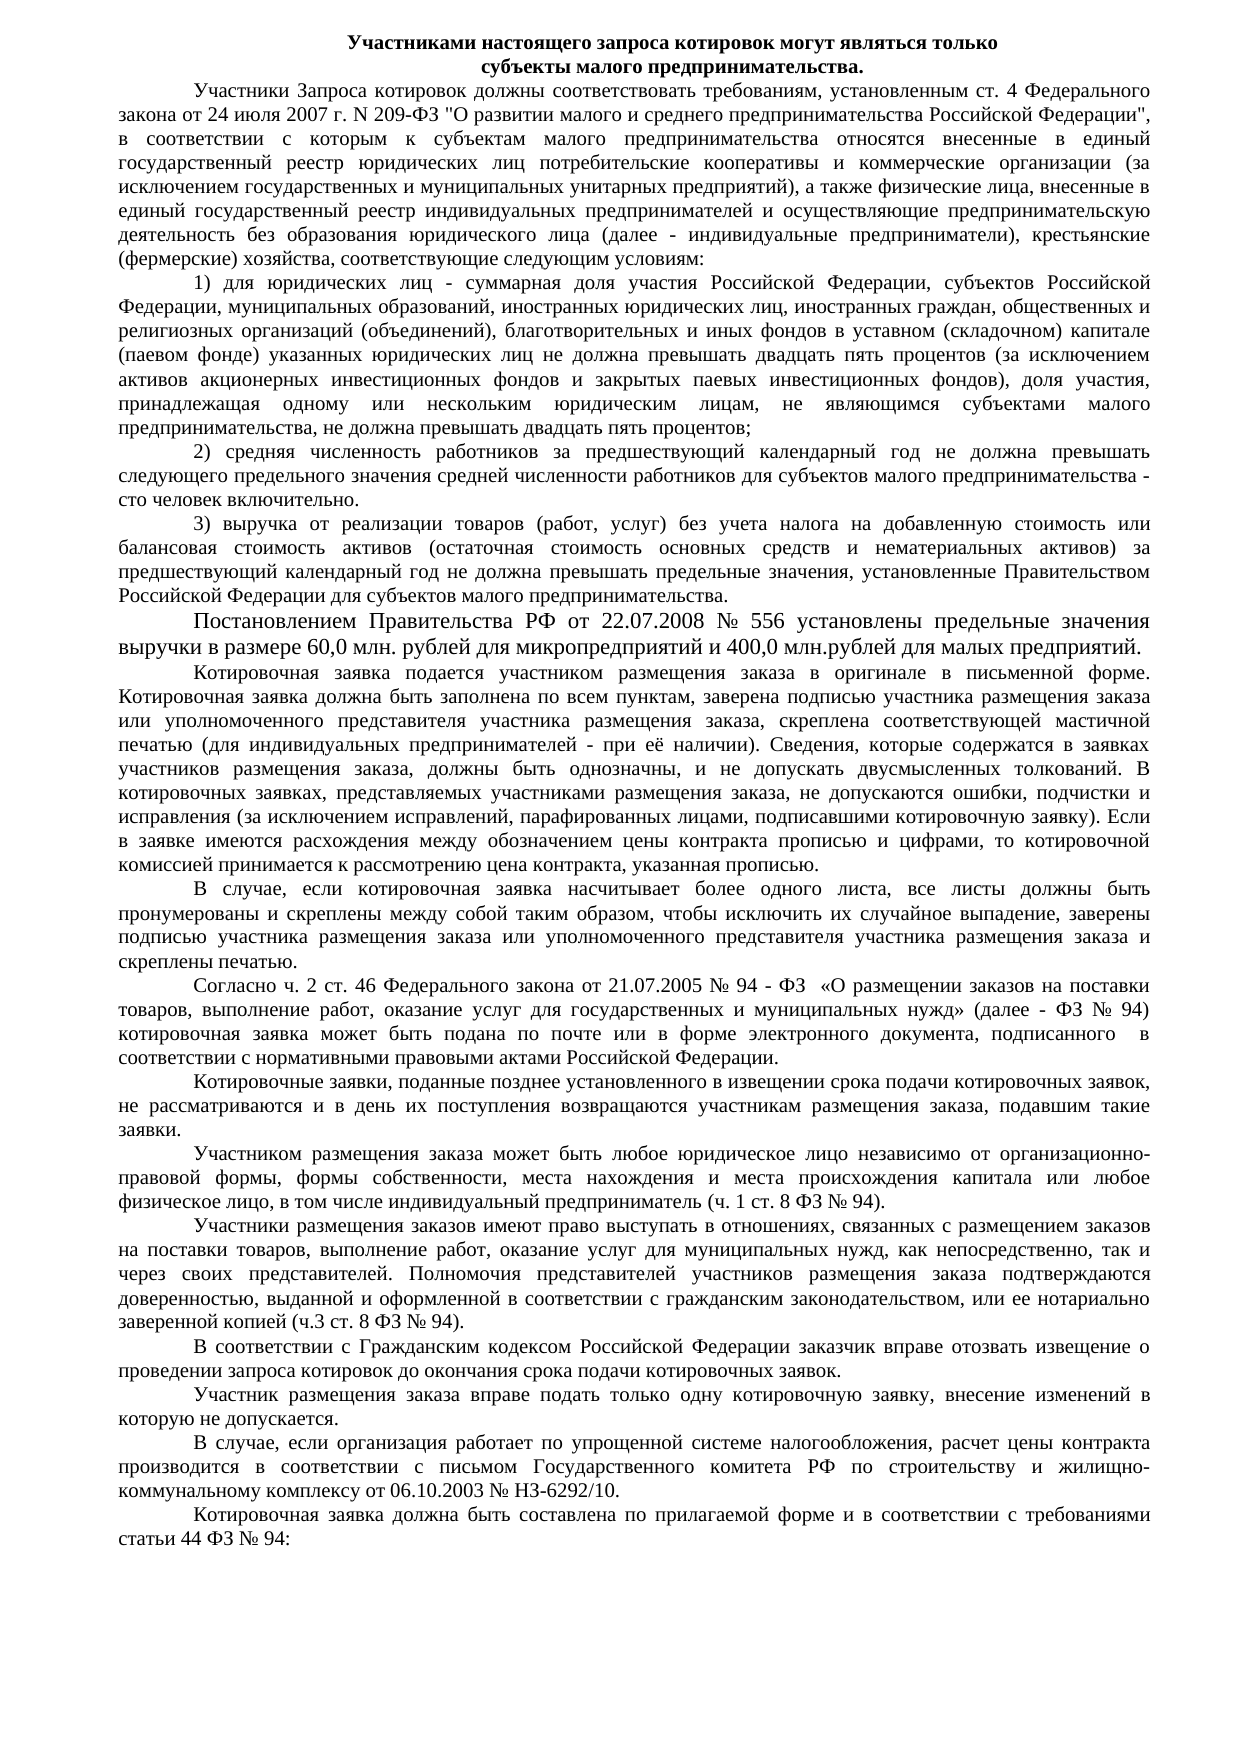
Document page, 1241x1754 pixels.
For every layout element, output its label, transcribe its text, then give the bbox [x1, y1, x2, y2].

text Постановлением Правительства РФ от 22.07.2008 № 556 установлены предельные значения выручки в размере 60,0 млн. рублей для микропредприятий и 400,0 млн.рублей для малых предприятий. [118, 607, 1152, 660]
text Котировочная заявка подается участником размещения заказа в оригинале в письменной форме. Котировочная заявка должна быть заполнена по всем пунктам, заверена подписью участника размещения заказа или уполномоченного представителя участника размещения заказа, скреплена соответствующей мастичной печатью (для индивидуальных предпринимателей - при её наличии). Сведения, которые содержатся в заявках участников размещения заказа, должны быть однозначны, и не допускать двусмысленных толкований. В котировочных заявках, представляемых участниками размещения заказа, не допускаются ошибки, подчистки и исправления (за исключением исправлений, парафированных лицами, подписавшими котировочную заявку). Если в заявке имеются расхождения между обозначением цены контракта прописью и цифрами, то котировочной комиссией принимается к рассмотрению цена контракта, указанная прописью. [118, 660, 1152, 876]
text Участником размещения заказа может быть любое юридическое лицо независимо от организационно-правовой формы, формы собственности, места нахождения и места происхождения капитала или любое физическое лицо, в том числе индивидуальный предприниматель (ч. 1 ст. 8 ФЗ № 94). [118, 1141, 1152, 1213]
text субъекты малого предпринимательства. [118, 54, 1152, 78]
title Котировочные заявки, поданные позднее установленного в извещении срока подачи котировочных заявок, не рассматриваются и в день их поступления возвращаются участникам размещения заказа, подавшим такие заявки. [118, 1069, 1152, 1141]
text В случае, если котировочная заявка насчитывает более одного листа, все листы должны быть пронумерованы и скреплены между собой таким образом, чтобы исключить их случайное выпадение, заверены подписью участника размещения заказа или уполномоченного представителя участника размещения заказа и скреплены печатью. [118, 876, 1152, 973]
title Котировочная заявка должна быть составлена по прилагаемой форме и в соответствии с требованиями статьи 44 ФЗ № 94: [118, 1502, 1152, 1550]
text Участники Запроса котировок должны соответствовать требованиям, установленным ст. 4 Федерального закона от 24 июля . N 209-ФЗ "О развитии малого и среднего предпринимательства Российской Федерации", в соответствии с которым к субъектам малого предпринимательства относятся внесенные в единый государственный реестр юридических лиц потребительские кооперативы и коммерческие организации (за исключением государственных и муниципальных унитарных предприятий), а также физические лица, внесенные в единый государственный реестр индивидуальных предпринимателей и осуществляющие предпринимательскую деятельность без образования юридического лица (далее - индивидуальные предприниматели), крестьянские (фермерские) хозяйства, соответствующие следующим условиям: [118, 78, 1152, 270]
text В случае, если организация работает по упрощенной системе налогообложения, расчет цены контракта производится в соответствии с письмом Государственного комитета РФ по строительству и жилищно-коммунальному комплексу от 06.10.2003 № НЗ-6292/10. [118, 1430, 1152, 1502]
text Участниками настоящего запроса котировок могут являться только [118, 29, 1152, 54]
title Согласно ч. 2 ст. 46 Федерального закона от 21.07.2005 № 94 - ФЗ «О размещении заказов на поставки товаров, выполнение работ, оказание услуг для государственных и муниципальных нужд» (далее - ФЗ № 94) котировочная заявка может быть подана по почте или в форме электронного документа, подписанного в соответствии с нормативными правовыми актами Российской Федерации. [118, 973, 1152, 1069]
title В соответствии с Гражданским кодексом Российской Федерации заказчик вправе отозвать извещение о проведении запроса котировок до окончания срока подачи котировочных заявок. [118, 1333, 1152, 1382]
text 1) для юридических лиц - суммарная доля участия Российской Федерации, субъектов Российской Федерации, муниципальных образований, иностранных юридических лиц, иностранных граждан, общественных и религиозных организаций (объединений), благотворительных и иных фондов в уставном (складочном) капитале (паевом фонде) указанных юридических лиц не должна превышать двадцать пять процентов (за исключением активов акционерных инвестиционных фондов и закрытых паевых инвестиционных фондов), доля участия, принадлежащая одному или нескольким юридическим лицам, не являющимся субъектами малого предпринимательства, не должна превышать двадцать пять процентов; [118, 270, 1152, 439]
text Участники размещения заказов имеют право выступать в отношениях, связанных с размещением заказов на поставки товаров, выполнение работ, оказание услуг для муниципальных нужд, как непосредственно, так и через своих представителей. Полномочия представителей участников размещения заказа подтверждаются доверенностью, выданной и оформленной в соответствии с гражданским законодательством, или ее нотариально заверенной копией (ч.3 ст. 8 ФЗ № 94). [118, 1213, 1152, 1333]
text 2) средняя численность работников за предшествующий календарный год не должна превышать следующего предельного значения средней численности работников для субъектов малого предпринимательства - сто человек включительно. [118, 439, 1152, 511]
text 3) выручка от реализации товаров (работ, услуг) без учета налога на добавленную стоимость или балансовая стоимость активов (остаточная стоимость основных средств и нематериальных активов) за предшествующий календарный год не должна превышать предельные значения, установленные Правительством Российской Федерации для субъектов малого предпринимательства. [118, 511, 1152, 607]
title Участник размещения заказа вправе подать только одну котировочную заявку, внесение изменений в которую не допускается. [118, 1382, 1152, 1430]
